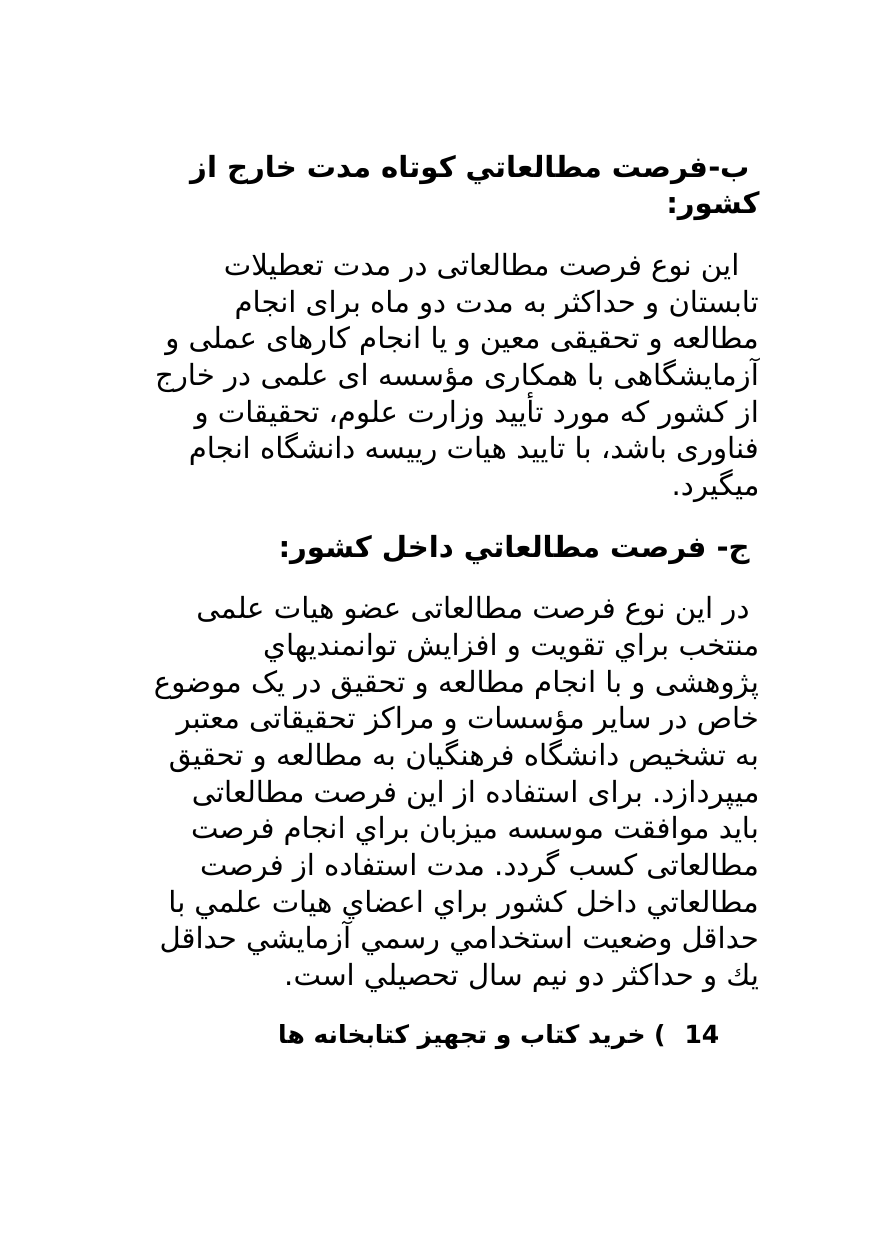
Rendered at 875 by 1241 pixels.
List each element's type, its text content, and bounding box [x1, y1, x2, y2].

text در این نوع فرصت مطالعاتی عضو هیات علمی منتخب براي تقویت و افزایش توانمنديهاي پژوهشی و با انجام مطالعه و تحقیق در یک موضوع خاص در سایر مؤسسات و مراکز تحقیقاتی معتبر به تشخیص دانشگاه فرهنگیان به مطالعه و تحقیق میپردازد. برای استفاده از این فرصت مطالعاتی باید موافقت موسسه میزبان براي انجام فرصت مطالعاتی کسب گردد. مدت استفاده از فرصت مطالعاتي داخل كشور براي اعضاي هيات علمي با حداقل وضعيت استخدامي رسمي آزمايشي حداقل يك و حداكثر دو نيم سال تحصيلي است. [150, 592, 759, 992]
text ج- فرصت مطالعاتي داخل كشور: [150, 530, 759, 564]
text ب-فرصت مطالعاتي کوتاه مدت خارج از كشور: [150, 150, 759, 221]
list ) خرید کتاب و تجهیز کتابخانه ها [150, 1020, 684, 1049]
text این نوع فرصت مطالعاتی در مدت تعطیلات تابستان و حداکثر به مدت دو ماه برای انجام مطالعه و تحقیقی معین و یا انجام کارهای عملی و آزمایشگاهی با همکاری مؤسسه ای علمی در خارج از کشور که مورد تأیید وزارت علوم، تحقیقات و فناوری باشد، با تایید هیات رییسه دانشگاه انجام میگیرد. [150, 248, 759, 502]
